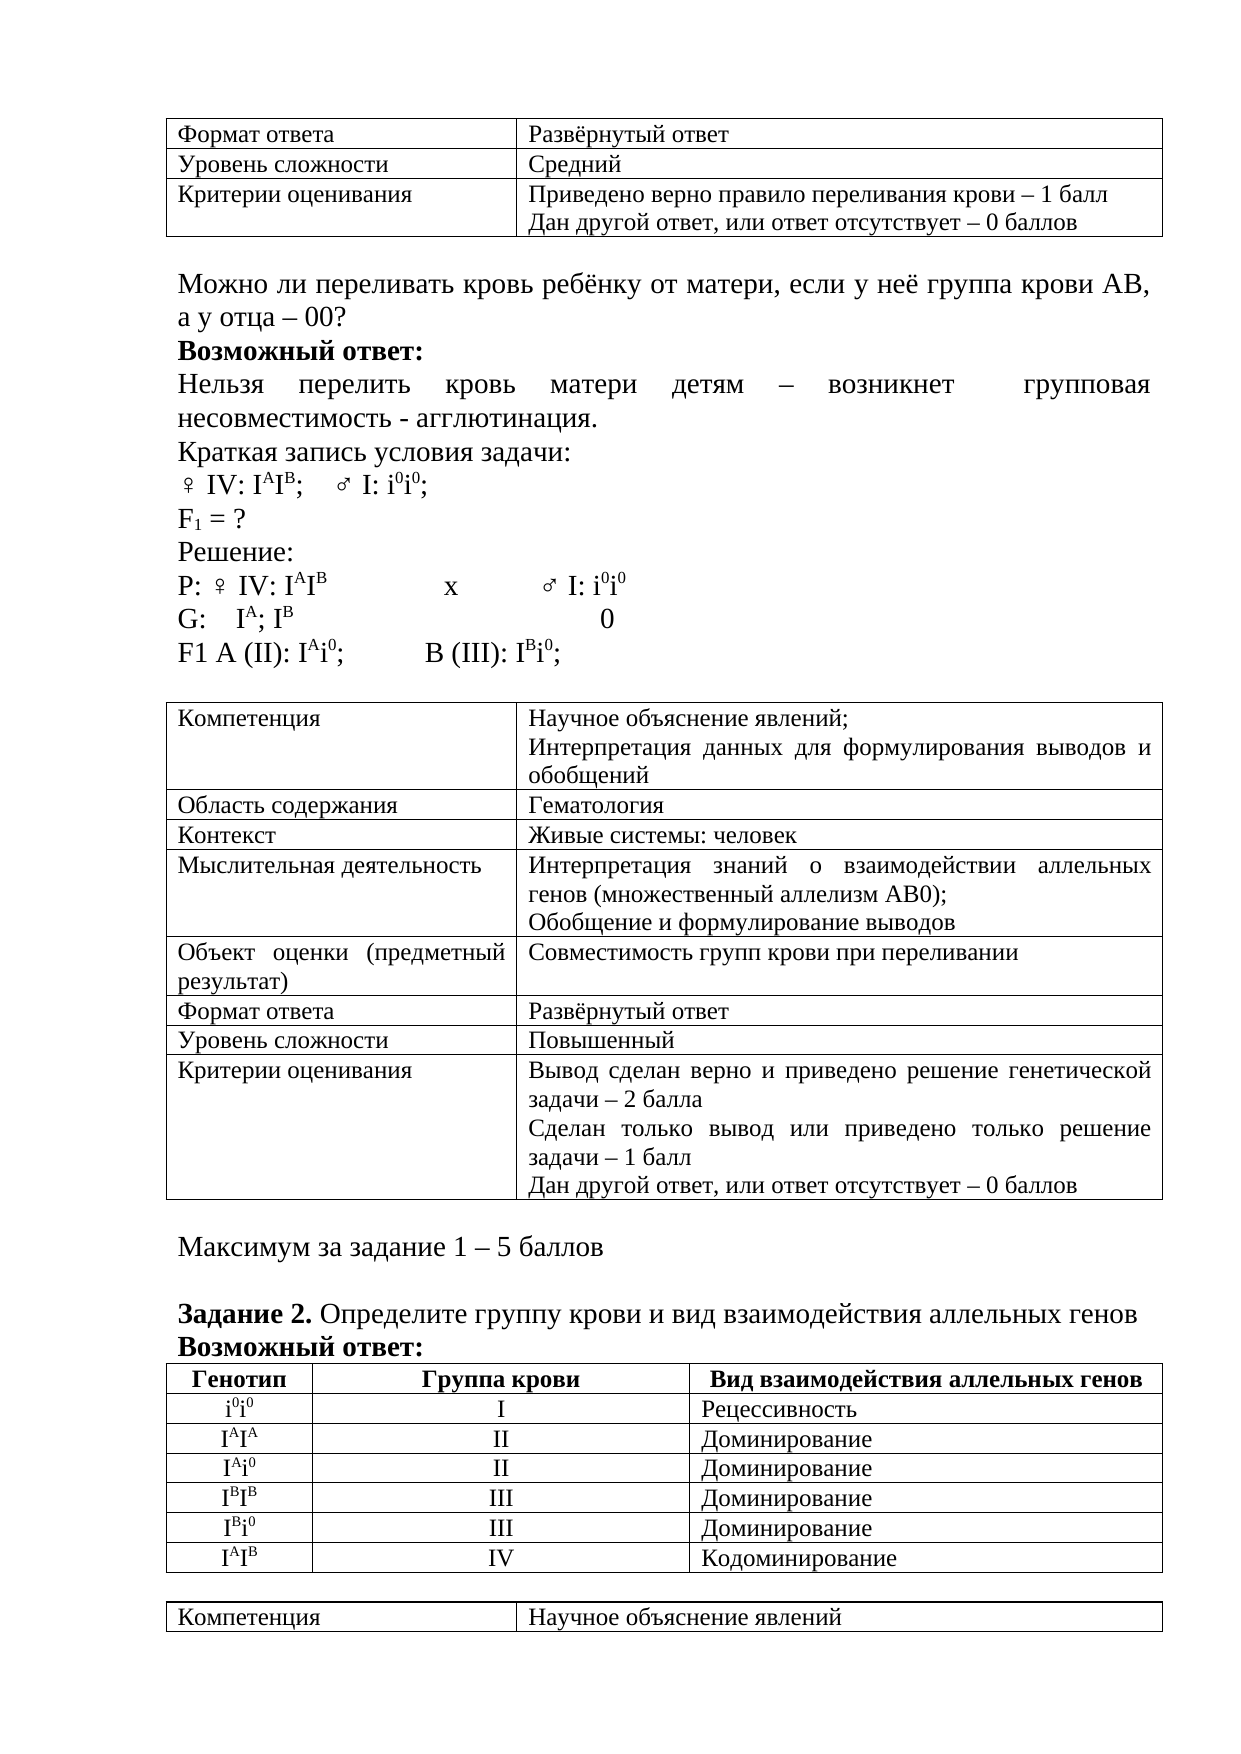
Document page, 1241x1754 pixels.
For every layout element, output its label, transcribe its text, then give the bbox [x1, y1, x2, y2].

table_header Группа крови [313, 1364, 689, 1393]
table_cell Доминирование [690, 1513, 1162, 1542]
table_cell Критерии оценивания [167, 1055, 516, 1199]
text Возможный ответ: [177, 1329, 1152, 1363]
table_cell Развёрнутый ответ [517, 996, 1162, 1024]
table_cell I [313, 1394, 689, 1423]
table_cell IBi0 [167, 1513, 312, 1542]
text Задание 2. Определите группу крови и вид взаимодействия аллельных генов [177, 1296, 1152, 1329]
text Максимум за задание 1 – 5 баллов [177, 1229, 1152, 1262]
table_cell Доминирование [690, 1454, 1162, 1482]
table_cell Критерии оценивания [167, 179, 516, 236]
table_cell Формат ответа [167, 119, 516, 148]
table_cell Уровень сложности [167, 1026, 516, 1054]
table_cell Вывод сделан верно и приведено решение генетической задачи – 2 балла Сделан только вывод или приведено только решение задачи – 1 балл Дан другой ответ, или ответ отсутствует – 0 баллов [517, 1055, 1162, 1199]
table_cell IV [313, 1543, 689, 1572]
text Краткая запись условия задачи: [177, 434, 1152, 467]
table_cell III [313, 1513, 689, 1542]
text Возможный ответ: [177, 333, 1152, 367]
table_cell Доминирование [690, 1424, 1162, 1452]
text Можно ли переливать кровь ребёнку от матери, если у неё группа крови АВ, а у отца – 00? [177, 266, 1152, 333]
table_cell Формат ответа [167, 996, 516, 1024]
table_cell Контекст [167, 820, 516, 849]
table_cell Повышенный [517, 1026, 1162, 1054]
table_cell Приведено верно правило переливания крови – 1 балл Дан другой ответ, или ответ отсутствует – 0 баллов [517, 179, 1162, 236]
table_cell II [313, 1454, 689, 1482]
table_cell IАi0 [167, 1454, 312, 1482]
table_header Научное объяснение явлений [517, 1603, 1162, 1631]
table_header Научное объяснение явлений; Интерпретация данных для формулирования выводов и обобщений [517, 703, 1162, 789]
table_cell Доминирование [690, 1483, 1162, 1512]
table_cell Интерпретация знаний о взаимодействии аллельных генов (множественный аллелизм АВ0); Обобщение и формулирование выводов [517, 850, 1162, 936]
table_cell III [313, 1483, 689, 1512]
text Решение: [177, 534, 1152, 568]
text G: IA; IB 0 [177, 601, 1152, 635]
table_header Вид взаимодействия аллельных генов [690, 1364, 1162, 1393]
table_header Компетенция [167, 1603, 516, 1631]
table_cell Гематология [517, 790, 1162, 819]
table_cell Рецессивность [690, 1394, 1162, 1423]
table_cell IАIB [167, 1543, 312, 1572]
table_cell Развёрнутый ответ [517, 119, 1162, 148]
table_header Компетенция [167, 703, 516, 789]
table_cell Живые системы: человек [517, 820, 1162, 849]
table_cell II [313, 1424, 689, 1452]
text F1 А (II): IАi0; В (III): IBi0; [177, 635, 1152, 668]
table_cell Объект оценки (предметный результат) [167, 937, 516, 995]
text Р: ♀ IV: IAIB х ♂ I: i0i0 [177, 568, 1152, 601]
table_cell IBIB [167, 1483, 312, 1512]
table_cell Совместимость групп крови при переливании [517, 937, 1162, 995]
table_cell Средний [517, 149, 1162, 178]
table_cell Мыслительная деятельность [167, 850, 516, 936]
table_header Генотип [167, 1364, 312, 1393]
table_cell Уровень сложности [167, 149, 516, 178]
table_cell i0i0 [167, 1394, 312, 1423]
text F1 = ? [177, 501, 1152, 534]
table_cell IАIА [167, 1424, 312, 1452]
text Нельзя перелить кровь матери детям – возникнет групповая несовместимость - агглютинация. [177, 367, 1152, 434]
table_cell Область содержания [167, 790, 516, 819]
text ♀ IV: IAIB; ♂ I: i0i0; [177, 467, 1152, 501]
table_cell Кодоминирование [690, 1543, 1162, 1572]
